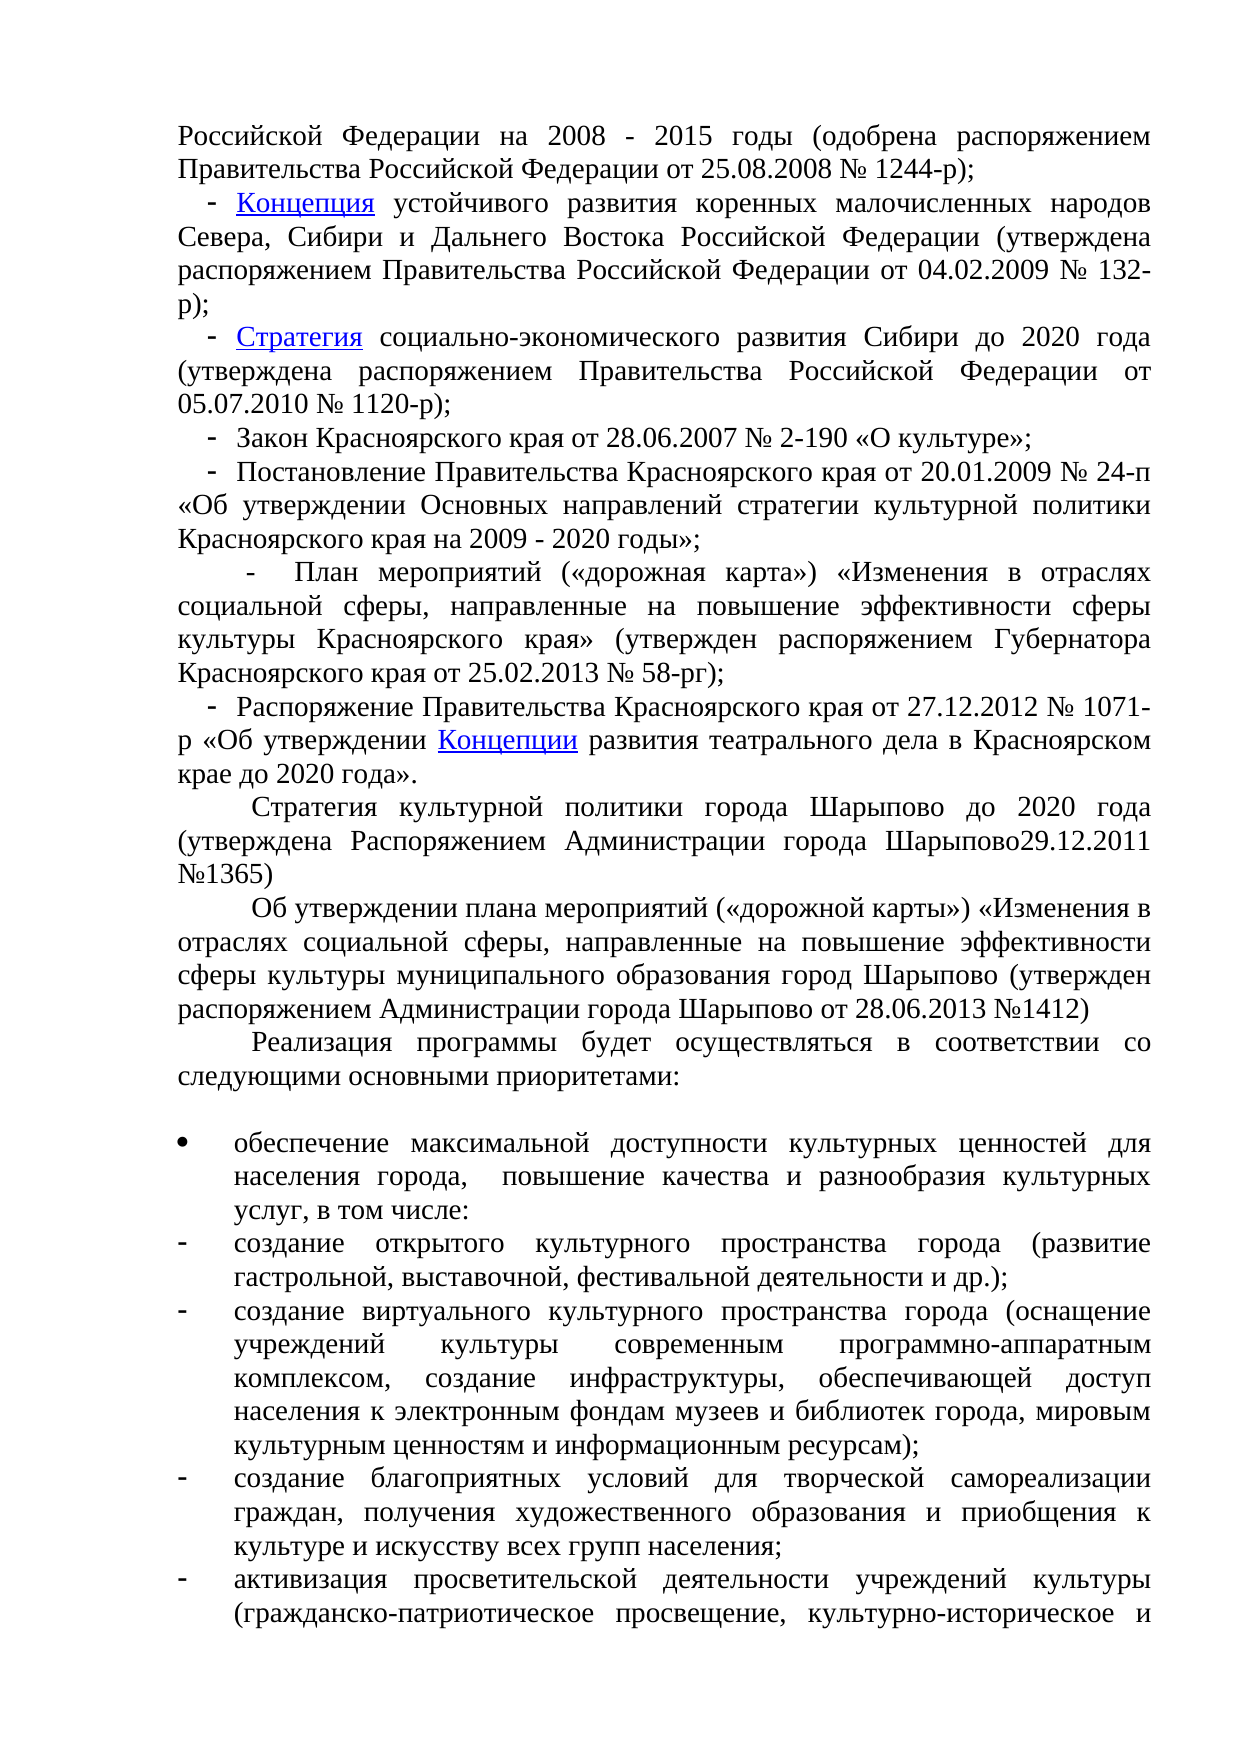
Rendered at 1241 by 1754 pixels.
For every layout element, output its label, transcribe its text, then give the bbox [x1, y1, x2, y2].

text Об утверждении плана мероприятий («дорожной карты») «Изменения в отраслях социальной сферы, направленные на повышение эффективности сферы культуры муниципального образования город Шарыпово (утвержден распоряжением Администрации города Шарыпово от 28.06.2013 №1412) [177, 890, 1152, 1024]
list обеспечение максимальной доступности культурных ценностей для населения города, повышение качества и разнообразия культурных услуг, в том числе: [177, 1125, 1152, 1226]
list Концепция устойчивого развития коренных малочисленных народов Севера, Сибири и Дальнего Востока Российской Федерации (утверждена распоряжением Правительства Российской Федерации от 04.02.2009 № 132-р); [177, 185, 1152, 319]
text - План мероприятий («дорожная карта») «Изменения в отраслях социальной сферы, направленные на повышение эффективности сферы культуры Красноярского края» (утвержден распоряжением Губернатора Красноярского края от 25.02.2013 № 58-рг); [177, 554, 1152, 689]
list Закон Красноярского края от 28.06.2007 № 2-190 «О культуре»; [177, 420, 1152, 454]
list Распоряжение Правительства Красноярского края от 27.12.2012 № 1071-р «Об утверждении Концепции развития театрального дела в Красноярском крае до 2020 года». [177, 689, 1152, 789]
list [177, 118, 1152, 185]
text Реализация программы будет осуществляться в соответствии со следующими основными приоритетами: [177, 1024, 1152, 1091]
list создание виртуального культурного пространства города (оснащение учреждений культуры современным программно-аппаратным комплексом, создание инфраструктуры, обеспечивающей доступ населения к электронным фондам музеев и библиотек города, мировым культурным ценностям и информационным ресурсам); [177, 1293, 1152, 1461]
list создание открытого культурного пространства города (развитие гастрольной, выставочной, фестивальной деятельности и др.); [177, 1226, 1152, 1293]
list Постановление Правительства Красноярского края от 20.01.2009 № 24-п «Об утверждении Основных направлений стратегии культурной политики Красноярского края на 2009 - 2020 годы»; [177, 454, 1152, 554]
list Стратегия социально-экономического развития Сибири до 2020 года (утверждена распоряжением Правительства Российской Федерации от 05.07.2010 № 1120-р); [177, 319, 1152, 420]
text Стратегия культурной политики города Шарыпово до 2020 года (утверждена Распоряжением Администрации города Шарыпово29.12.2011 №1365) [177, 789, 1152, 890]
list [177, 1561, 1152, 1628]
list создание благоприятных условий для творческой самореализации граждан, получения художественного образования и приобщения к культуре и искусству всех групп населения; [177, 1461, 1152, 1561]
